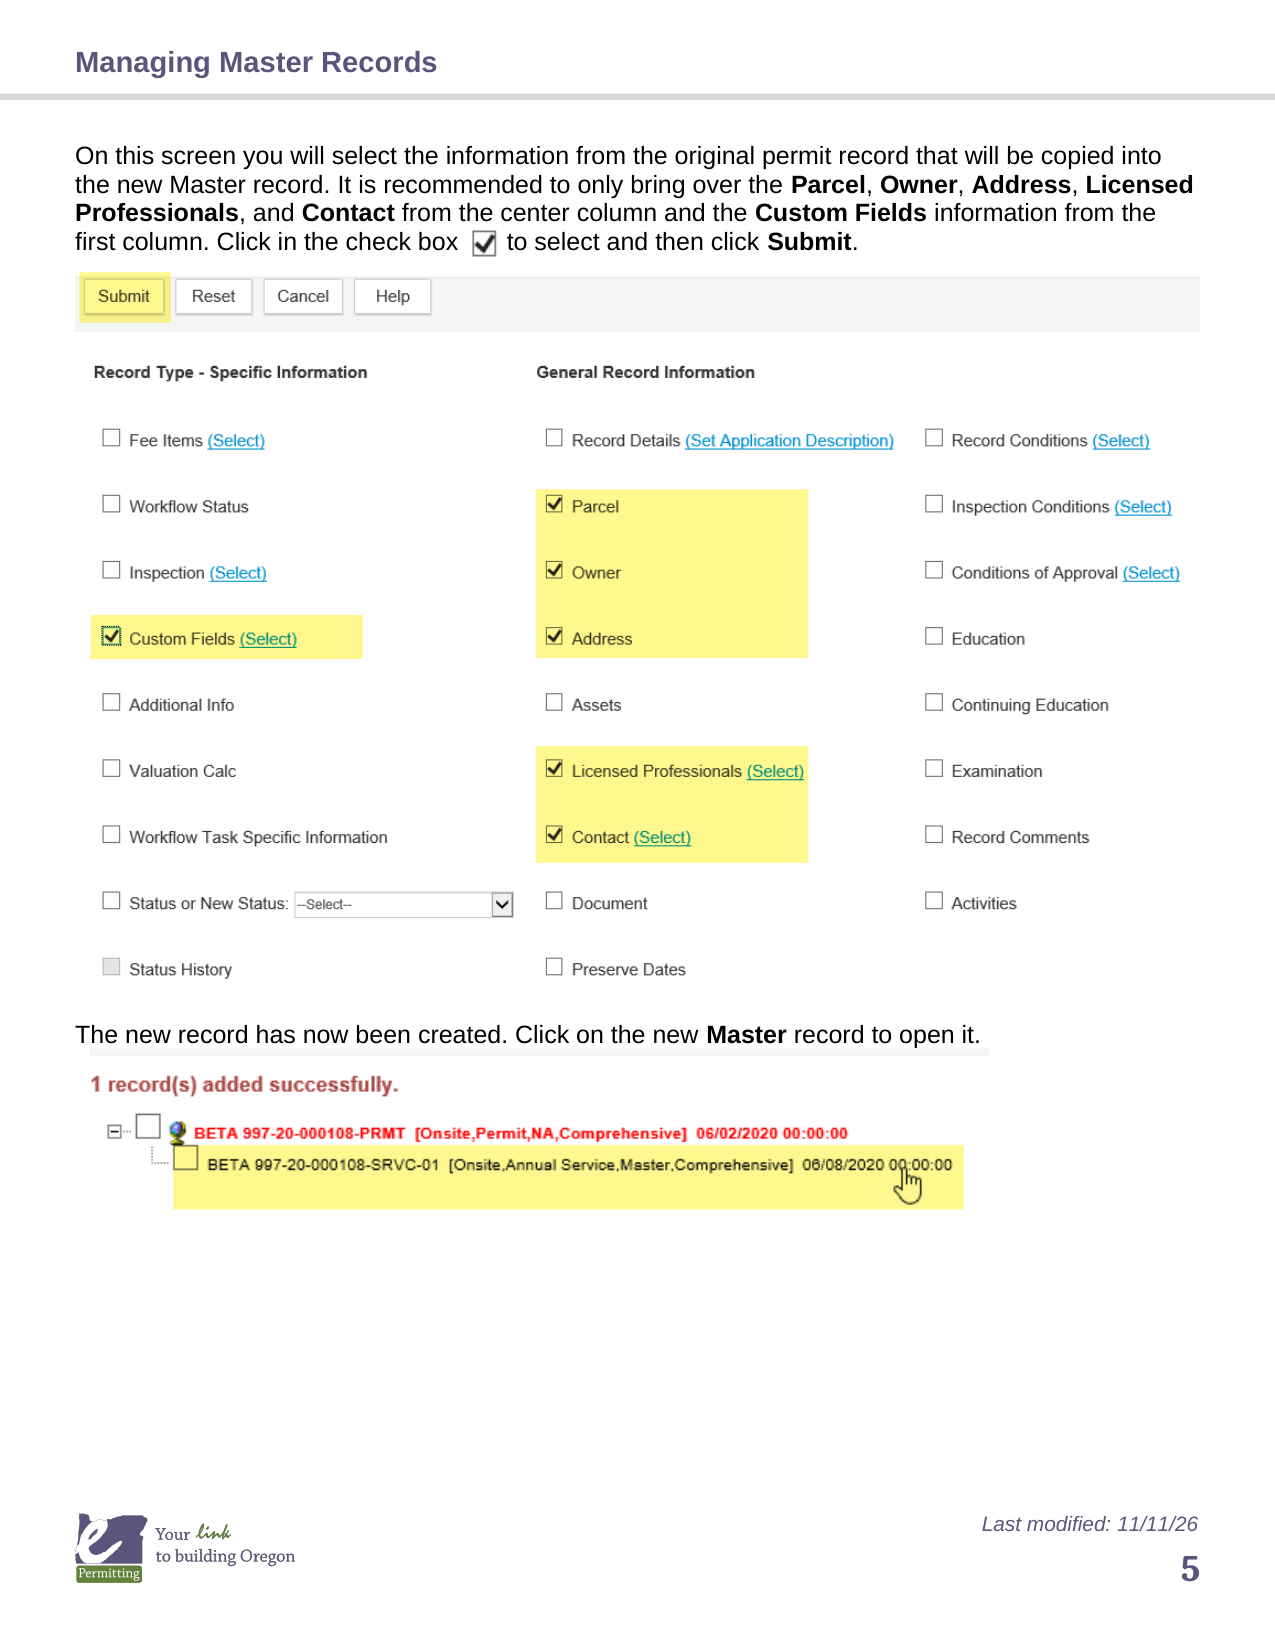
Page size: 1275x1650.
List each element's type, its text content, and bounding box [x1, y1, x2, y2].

picture [468, 226, 501, 260]
picture [75, 270, 1200, 993]
picture [71, 1508, 300, 1585]
text On this screen you will select the information from the original permit record that will be copied into the new Master record. It is recommended to only bring over the Parcel, Owner, Address, Licensed Professionals, and Contact from the center column and the Custom Fields information from the first column. Click in the check box to select and then click Submit. [75, 141, 1200, 270]
picture [75, 1048, 989, 1230]
